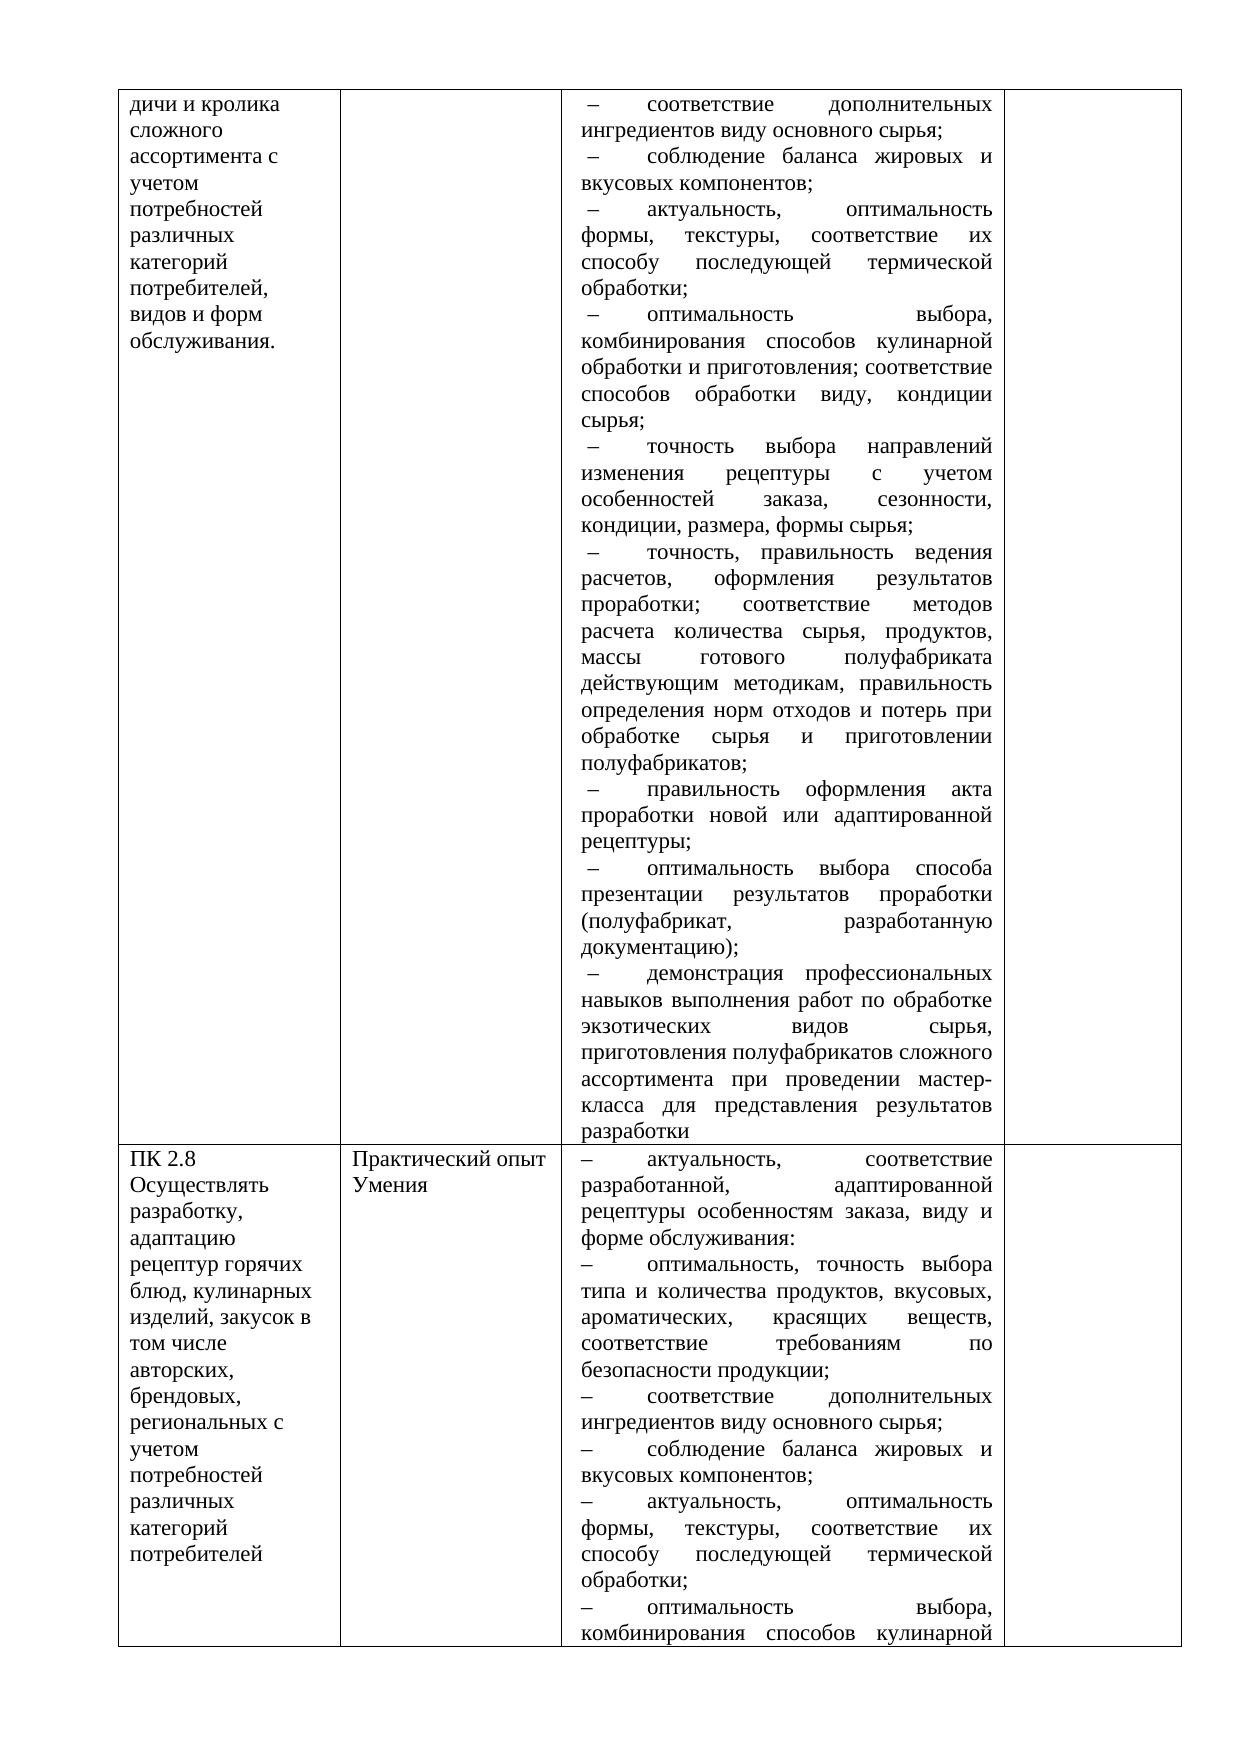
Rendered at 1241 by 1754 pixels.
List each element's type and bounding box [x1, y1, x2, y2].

table_cell [119, 1145, 340, 1646]
table_cell [341, 1145, 561, 1646]
table_cell [562, 90, 1004, 1144]
table_cell [341, 90, 561, 1144]
table_cell [119, 90, 340, 1144]
table_cell [562, 1145, 1004, 1646]
table_cell [1005, 1145, 1181, 1646]
